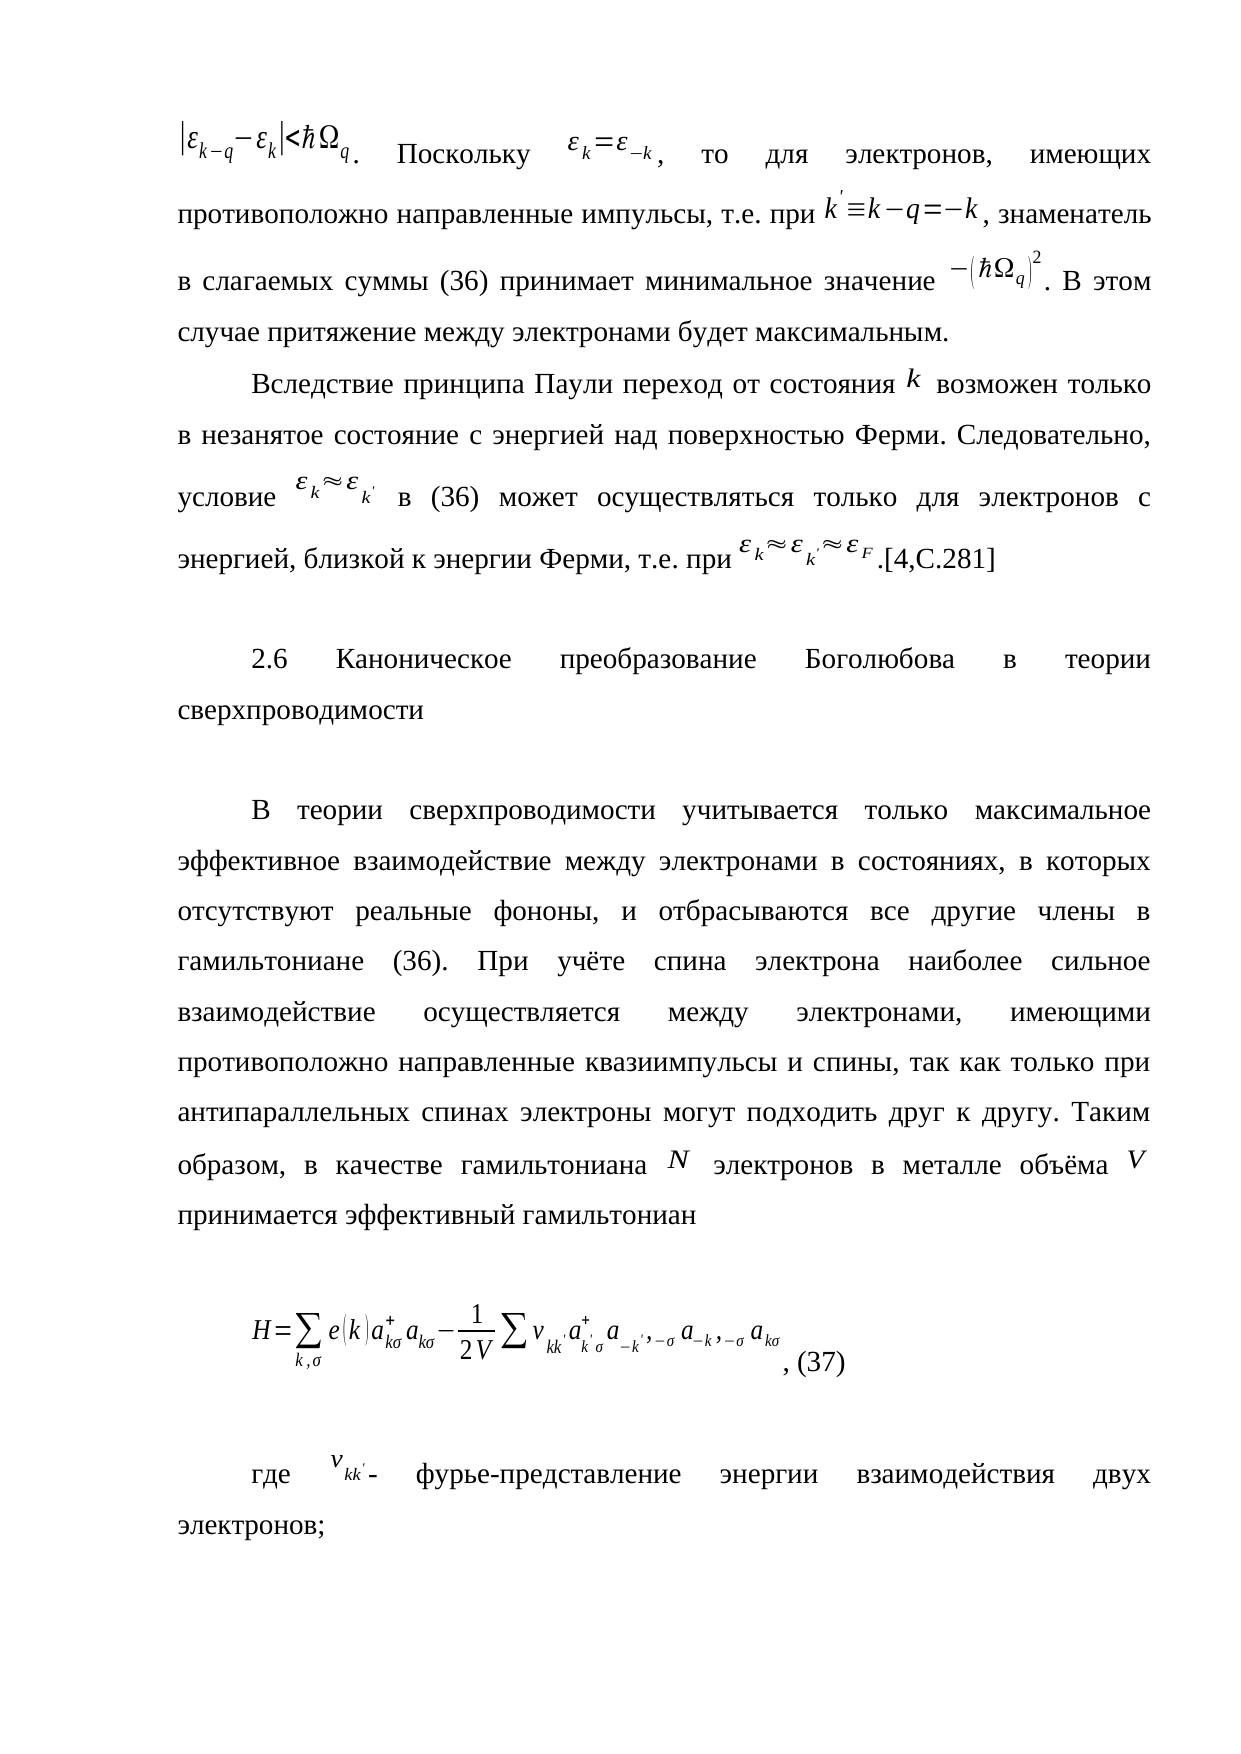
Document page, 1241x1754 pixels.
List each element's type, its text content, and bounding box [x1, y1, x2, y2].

text где - фурье-представление энергии взаимодействия двух электронов; [177, 1445, 1152, 1540]
text 2.6 Каноническое преобразование Боголюбова в теории сверхпроводимости [177, 642, 1152, 725]
text В теории сверхпроводимости учитывается только максимальное эффективное взаимодействие между электронами в состояниях, в которых отсутствуют реальные фононы, и отбрасываются все другие члены в гамильтониане (36). При учёте спина электрона наиболее сильное взаимодействие осуществляется между электронами, имеющими противоположно направленные квазиимпульсы и спины, так как только при антипараллельных спинах электроны могут подходить друг к другу. Таким образом, в качестве гамильтониана электронов в металле объёма принимается эффективный гамильтониан [177, 792, 1152, 1231]
text , (37) [177, 1298, 1152, 1378]
text Вследствие принципа Паули переход от состояния возможен только в незанятое состояние с энергией над поверхностью Ферми. Следовательно, условие в (36) может осуществляться только для электронов с энергией, близкой к энергии Ферми, т.е. при .[4,С.281] [177, 364, 1152, 574]
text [177, 118, 1152, 347]
